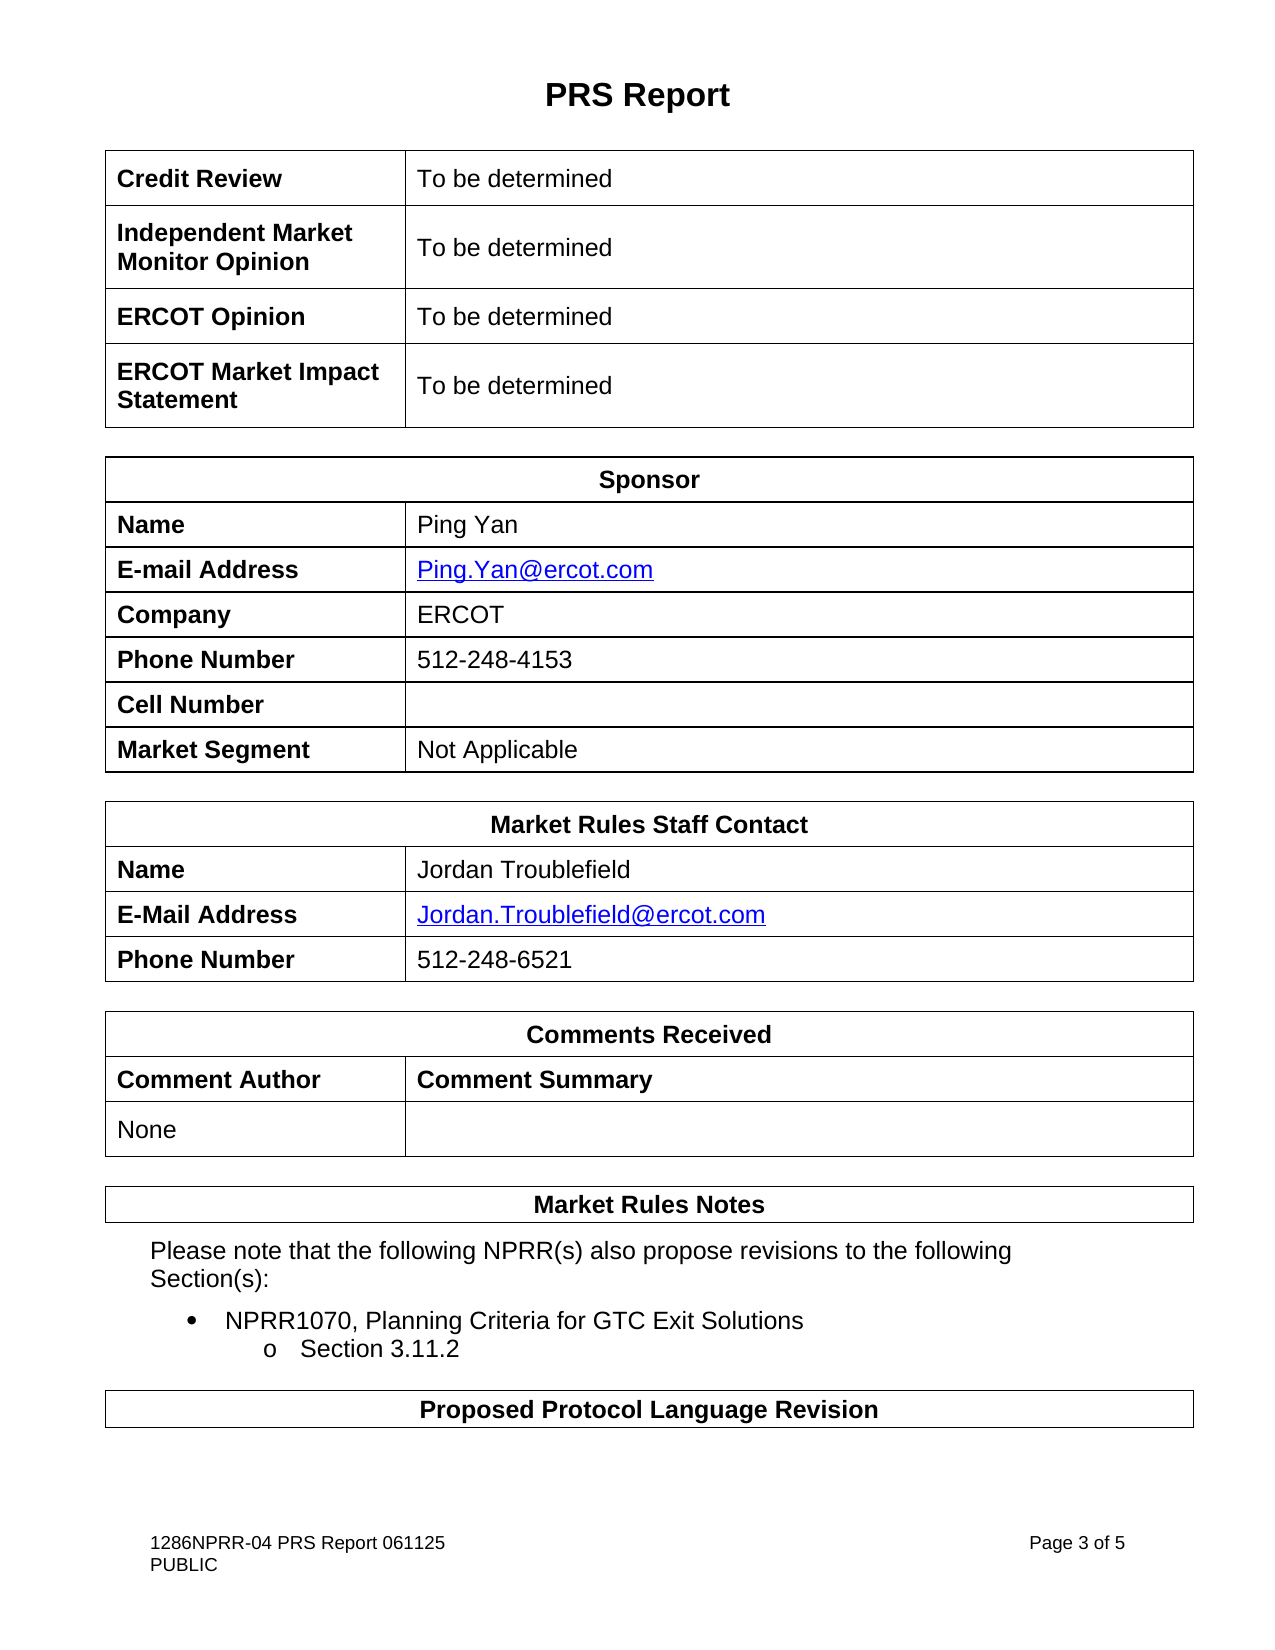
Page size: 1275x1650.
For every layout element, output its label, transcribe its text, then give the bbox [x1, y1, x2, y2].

table_header Comments Received [106, 1012, 1193, 1056]
table_cell ERCOT Opinion [106, 289, 405, 343]
table_cell Name [106, 503, 405, 546]
table_cell To be determined [406, 344, 1193, 427]
table_cell ERCOT [406, 593, 1193, 636]
table_cell Market Segment [106, 728, 405, 771]
table_cell Ping Yan [406, 503, 1193, 546]
table_header Sponsor [106, 458, 1193, 501]
table_cell Jordan.Troublefield@ercot.com [406, 892, 1193, 936]
table_cell ERCOT Market Impact Statement [106, 344, 405, 427]
table_cell Name [106, 847, 405, 891]
list Section 3.11.2 [262, 1334, 1125, 1365]
table_cell Jordan Troublefield [406, 847, 1193, 891]
table_header Market Rules Staff Contact [106, 802, 1193, 846]
table_cell [406, 683, 1193, 726]
text Please note that the following NPRR(s) also propose revisions to the following Section(s): [150, 1236, 1125, 1293]
table_header Proposed Protocol Language Revision [106, 1391, 1193, 1427]
table_cell To be determined [406, 289, 1193, 343]
table_cell Comment Summary [406, 1057, 1193, 1101]
table_cell Independent Market Monitor Opinion [106, 206, 405, 288]
table_cell To be determined [406, 151, 1193, 205]
table_cell Phone Number [106, 638, 405, 681]
table_cell Comment Author [106, 1057, 405, 1101]
table_cell E-mail Address [106, 548, 405, 591]
table_header Market Rules Notes [106, 1187, 1193, 1222]
table_cell Ping.Yan@ercot.com [406, 548, 1193, 591]
table_cell Phone Number [106, 937, 405, 981]
table_cell Cell Number [106, 683, 405, 726]
table_cell None [106, 1102, 405, 1156]
list NPRR1070, Planning Criteria for GTC Exit Solutions [187, 1306, 1125, 1334]
table_cell Credit Review [106, 151, 405, 205]
table_cell Company [106, 593, 405, 636]
table_cell Not Applicable [406, 728, 1193, 771]
table_cell To be determined [406, 206, 1193, 288]
table_cell E-Mail Address [106, 892, 405, 936]
table_cell [406, 1102, 1193, 1156]
table_cell 512-248-6521 [406, 937, 1193, 981]
table_cell 512-248-4153 [406, 638, 1193, 681]
